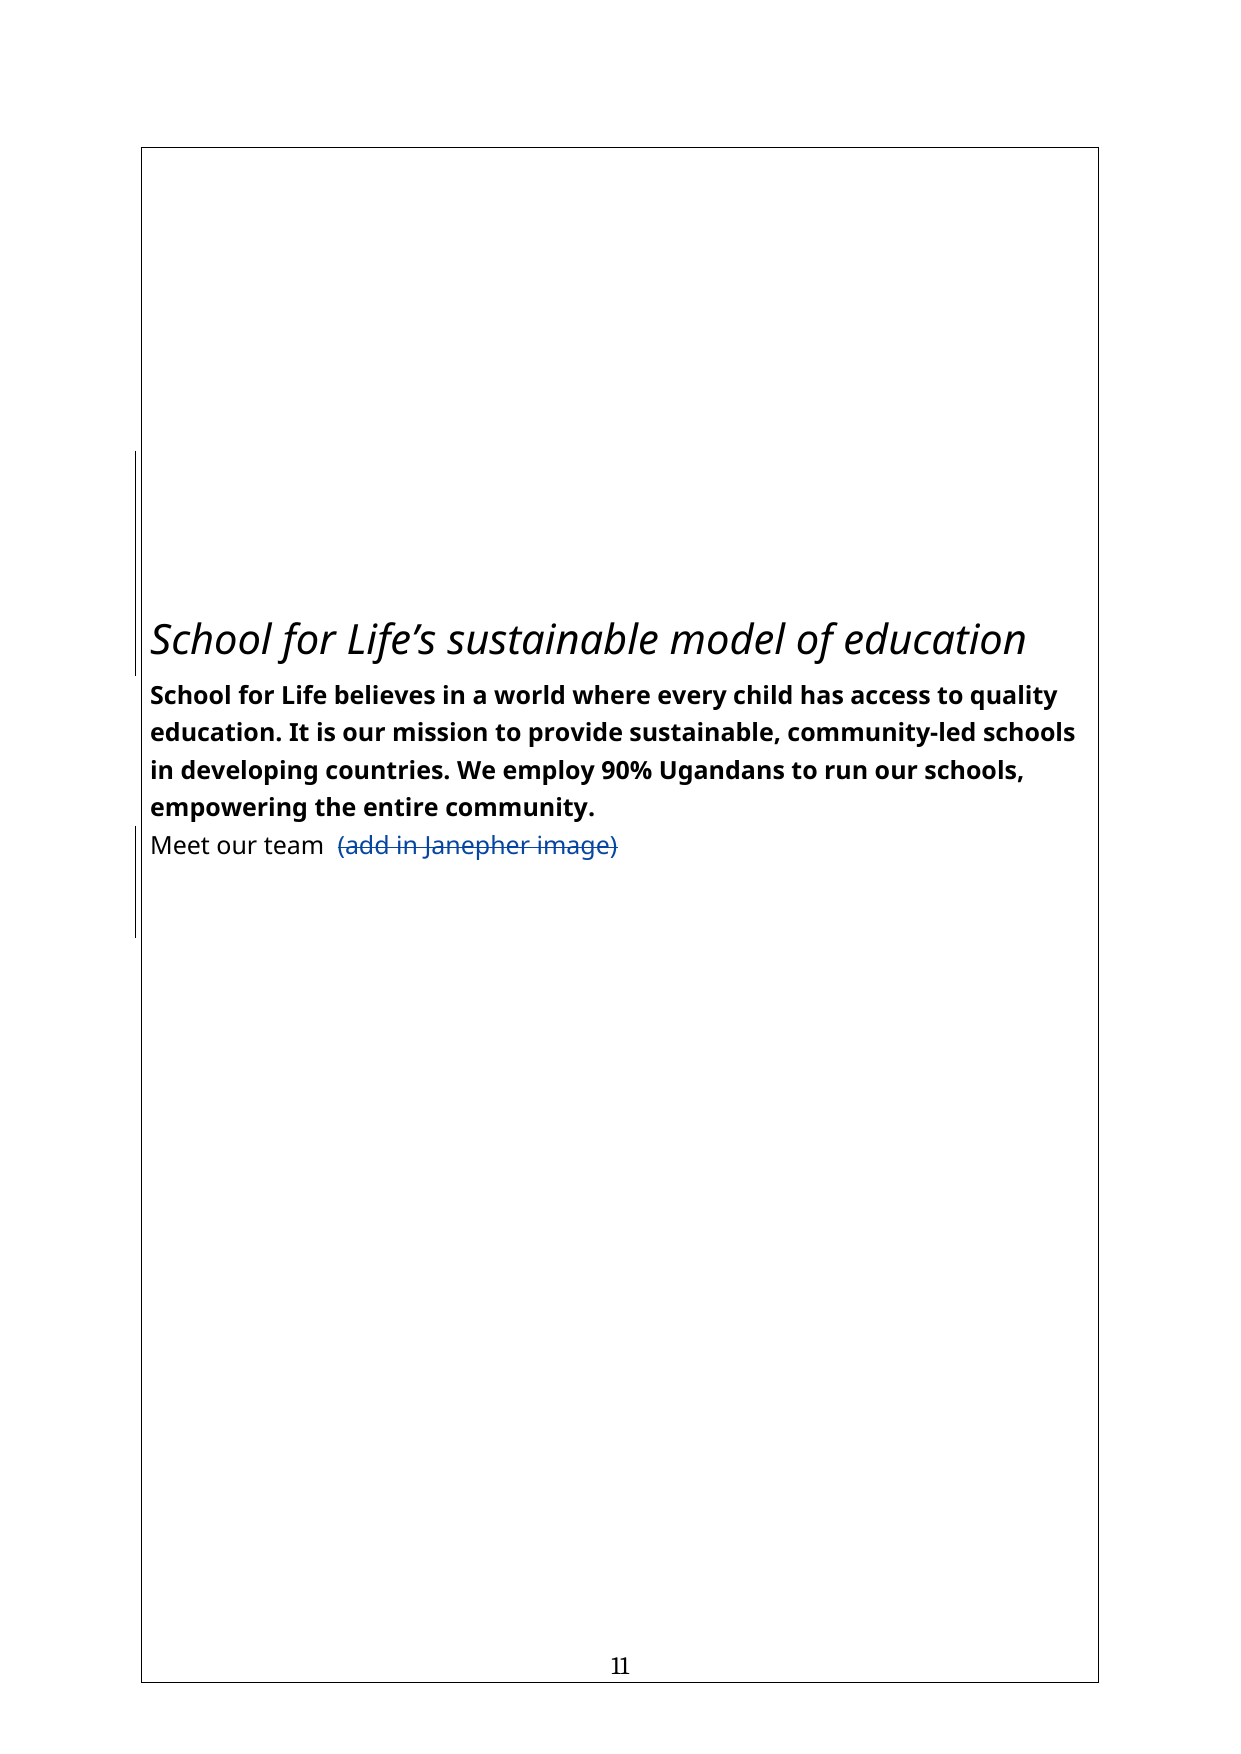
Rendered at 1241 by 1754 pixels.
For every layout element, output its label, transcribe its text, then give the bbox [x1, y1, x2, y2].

text School for Life believes in a world where every child has access to quality education. It is our mission to provide sustainable, community-led schools in developing countries. We employ 90% Ugandans to run our schools, empowering the entire community. [150, 676, 1090, 826]
list Meet our team [150, 826, 1090, 863]
list School for Life’s sustainable model of education [150, 601, 1090, 676]
